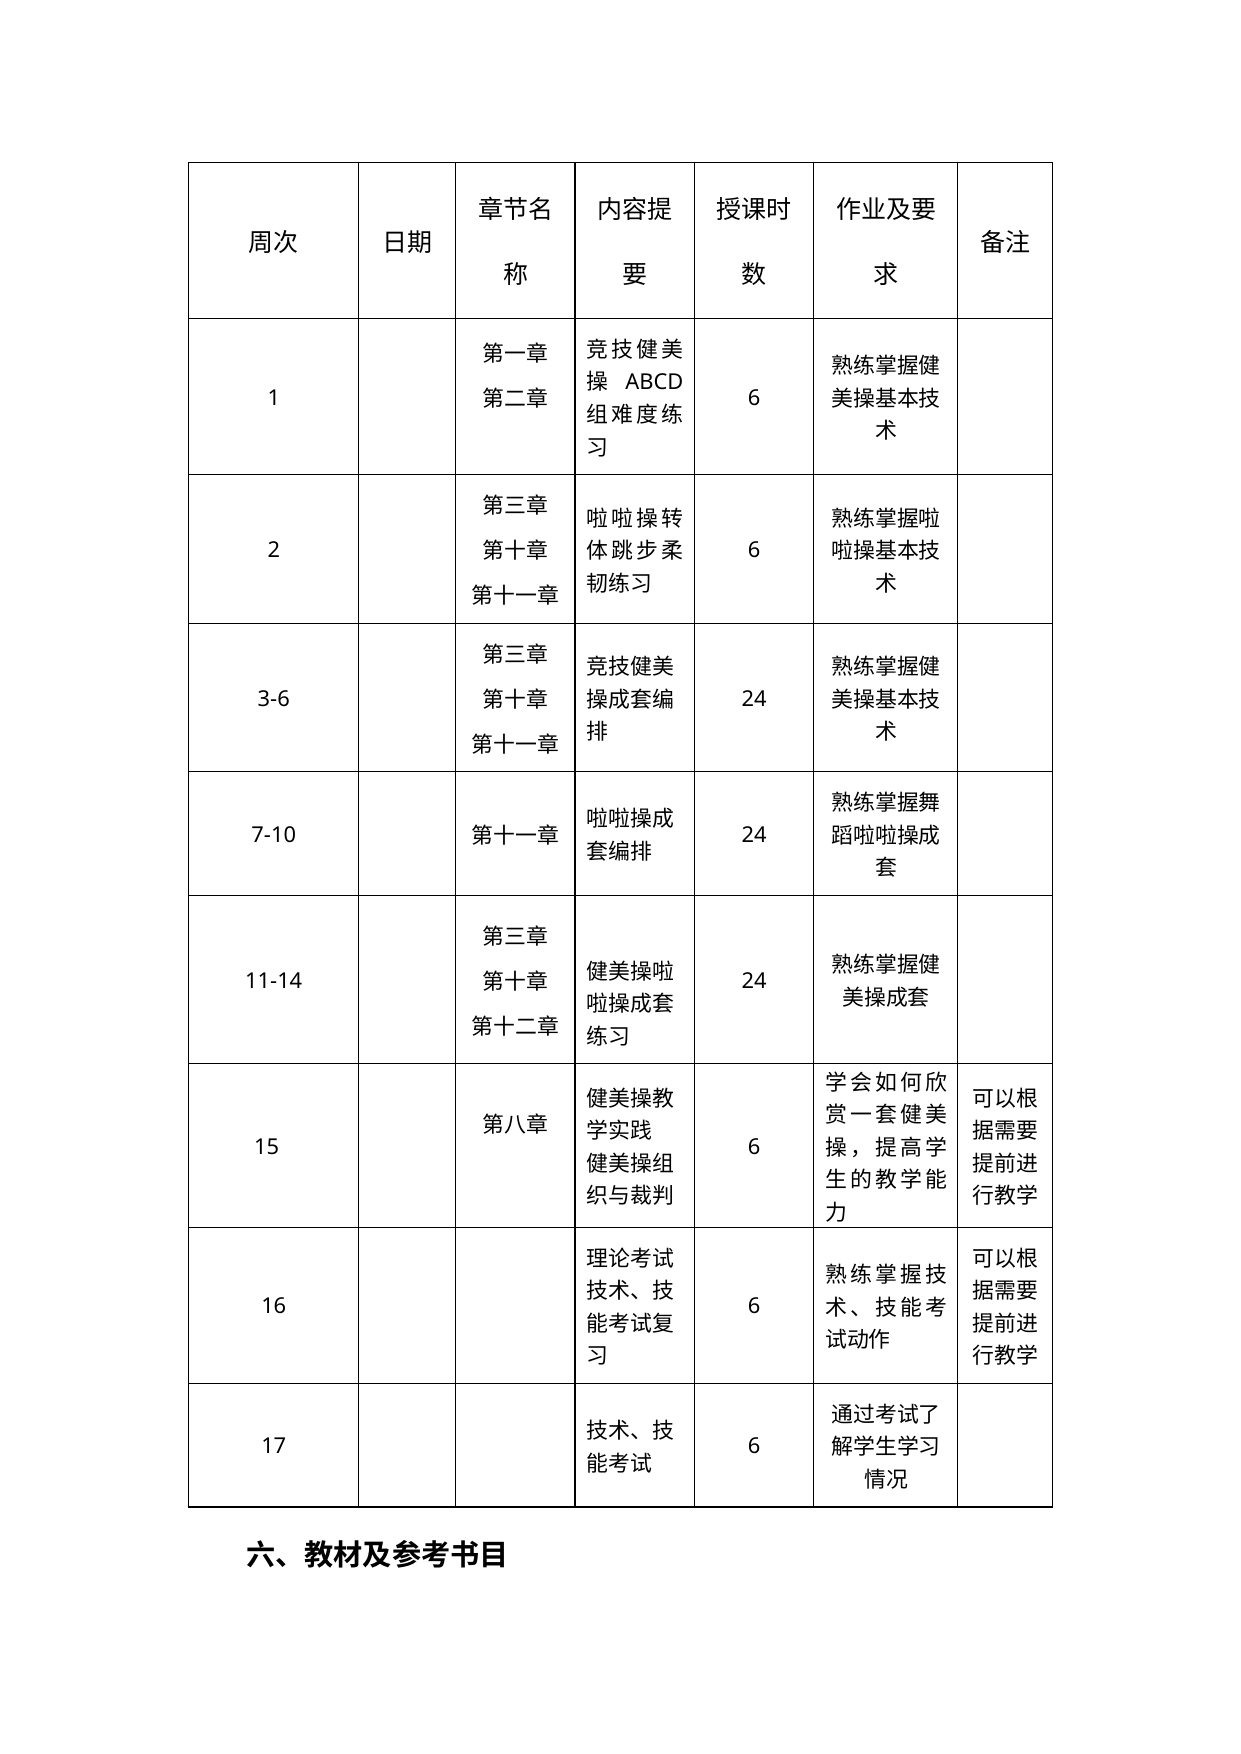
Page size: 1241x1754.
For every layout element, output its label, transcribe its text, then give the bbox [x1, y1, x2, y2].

table_cell 24 [695, 896, 813, 1063]
table_header 周次 [189, 163, 358, 318]
table_cell [359, 624, 455, 771]
table_header 备注 [958, 163, 1052, 318]
table_header 作业及要求 [814, 163, 957, 318]
table_cell 竞技健美操成套编排 [576, 624, 694, 771]
table_cell 可以根据需要提前进行教学 [958, 1228, 1052, 1383]
table_cell 2 [189, 475, 358, 623]
table_cell [359, 896, 455, 1063]
table_cell 第三章 第十章 第十一章 [456, 624, 574, 771]
table_cell 通过考试了解学生学习情况 [814, 1384, 957, 1506]
table_cell 可以根据需要提前进行教学 [958, 1064, 1052, 1227]
table_cell [958, 1384, 1052, 1506]
table_cell 熟练掌握舞蹈啦啦操成套 [814, 772, 957, 895]
table_cell 熟练掌握健美操基本技术 [814, 624, 957, 771]
table_cell 24 [695, 624, 813, 771]
table_cell 健美操啦啦操成套练习 [576, 896, 694, 1063]
table_header 授课时数 [695, 163, 813, 318]
table_cell [456, 1228, 574, 1383]
table_cell 15 [189, 1064, 358, 1227]
table_cell 6 [695, 1228, 813, 1383]
table_cell 24 [695, 772, 813, 895]
table_cell 1 [189, 319, 358, 474]
table_cell 6 [695, 1064, 813, 1227]
table_cell 熟练掌握健美操成套 [814, 896, 957, 1063]
table_cell [958, 475, 1052, 623]
table_cell [359, 475, 455, 623]
table_cell 6 [695, 319, 813, 474]
table_cell 6 [695, 475, 813, 623]
table_cell 6 [695, 1384, 813, 1506]
table_header 内容提要 [576, 163, 694, 318]
table_cell [359, 1228, 455, 1383]
table_cell 11-14 [189, 896, 358, 1063]
table_cell 16 [189, 1228, 358, 1383]
table_cell 熟练掌握啦啦操基本技术 [814, 475, 957, 623]
table_cell [958, 319, 1052, 474]
table_header 日期 [359, 163, 455, 318]
table_cell 第十一章 [456, 772, 574, 895]
table_cell 7-10 [189, 772, 358, 895]
table_cell 理论考试 技术、技 能考试复 习 [576, 1228, 694, 1383]
table_cell 啦啦操转体跳步柔韧练习 [576, 475, 694, 623]
table_cell 熟练掌握健美操基本技术 [814, 319, 957, 474]
table_cell [359, 1384, 455, 1506]
table_cell 熟练掌握技术、技能考试动作 [814, 1228, 957, 1383]
table_cell 第三章 第十章 第十二章 [456, 896, 574, 1063]
table_cell 竞技健美操ABCD组难度练习 [576, 319, 694, 474]
table_cell 技术、技能考试 [576, 1384, 694, 1506]
table_cell [359, 319, 455, 474]
text 六、教材及参考书目 [187, 1520, 1053, 1585]
table_cell [958, 624, 1052, 771]
table_cell [359, 772, 455, 895]
table_cell 啦啦操成套编排 [576, 772, 694, 895]
table_cell [958, 896, 1052, 1063]
table_cell 17 [189, 1384, 358, 1506]
table_cell 第八章 [456, 1064, 574, 1227]
table_cell 健美操教学实践 健美操组织与裁判 [576, 1064, 694, 1227]
table_cell [958, 772, 1052, 895]
table_header 章节名称 [456, 163, 574, 318]
table_cell 3-6 [189, 624, 358, 771]
table_cell 学会如何欣赏一套健美操，提高学生的教学能力 [814, 1064, 957, 1227]
table_cell 第三章 第十章 第十一章 [456, 475, 574, 623]
table_cell [456, 1384, 574, 1506]
table_cell [359, 1064, 455, 1227]
table_cell 第一章 第二章 [456, 319, 574, 474]
